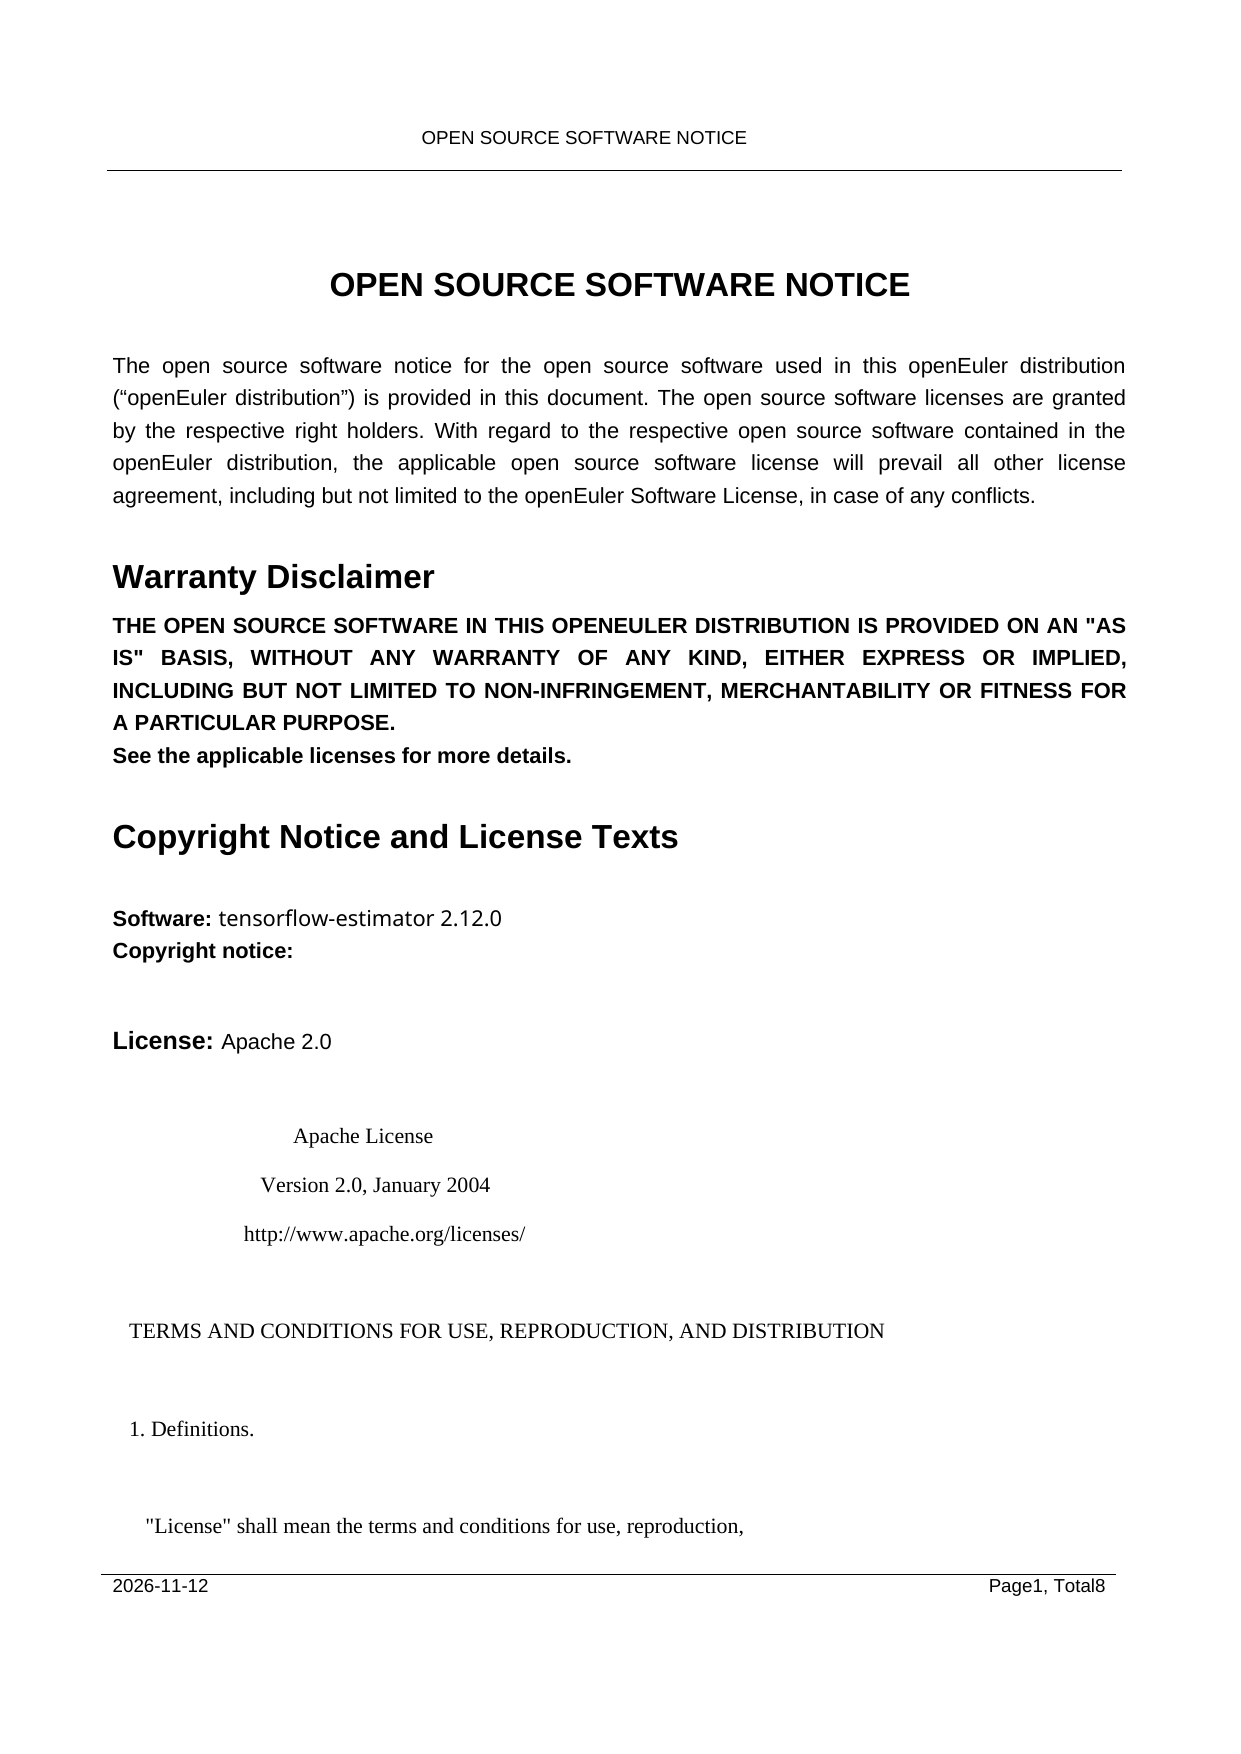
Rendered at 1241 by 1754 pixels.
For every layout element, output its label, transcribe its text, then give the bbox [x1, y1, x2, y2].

text Warranty Disclaimer [112, 544, 1128, 609]
text Copyright notice: [112, 934, 1128, 966]
text THE OPEN SOURCE SOFTWARE IN THIS OPENEULER DISTRIBUTION IS PROVIDED ON AN "AS IS" BASIS, WITHOUT ANY WARRANTY OF ANY KIND, EITHER EXPRESS OR IMPLIED, INCLUDING BUT NOT LIMITED TO NON-INFRINGEMENT, MERCHANTABILITY OR FITNESS FOR A PARTICULAR PURPOSE. See the applicable licenses for more details. [112, 609, 1128, 771]
text Copyright Notice and License Texts [112, 804, 1128, 869]
text OPEN SOURCE SOFTWARE NOTICE [112, 251, 1128, 316]
text License: Apache 2.0 [112, 1024, 1128, 1057]
text The open source software notice for the open source software used in this openEuler distribution (“openEuler distribution”) is provided in this document. The open source software licenses are granted by the respective right holders. With regard to the respective open source software contained in the openEuler distribution, the applicable open source software license will prevail all other license agreement, including but not limited to the openEuler Software License, in case of any conflicts. [112, 349, 1128, 511]
text Software: tensorflow-estimator 2.12.0 [112, 901, 1128, 934]
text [112, 1071, 1128, 1542]
